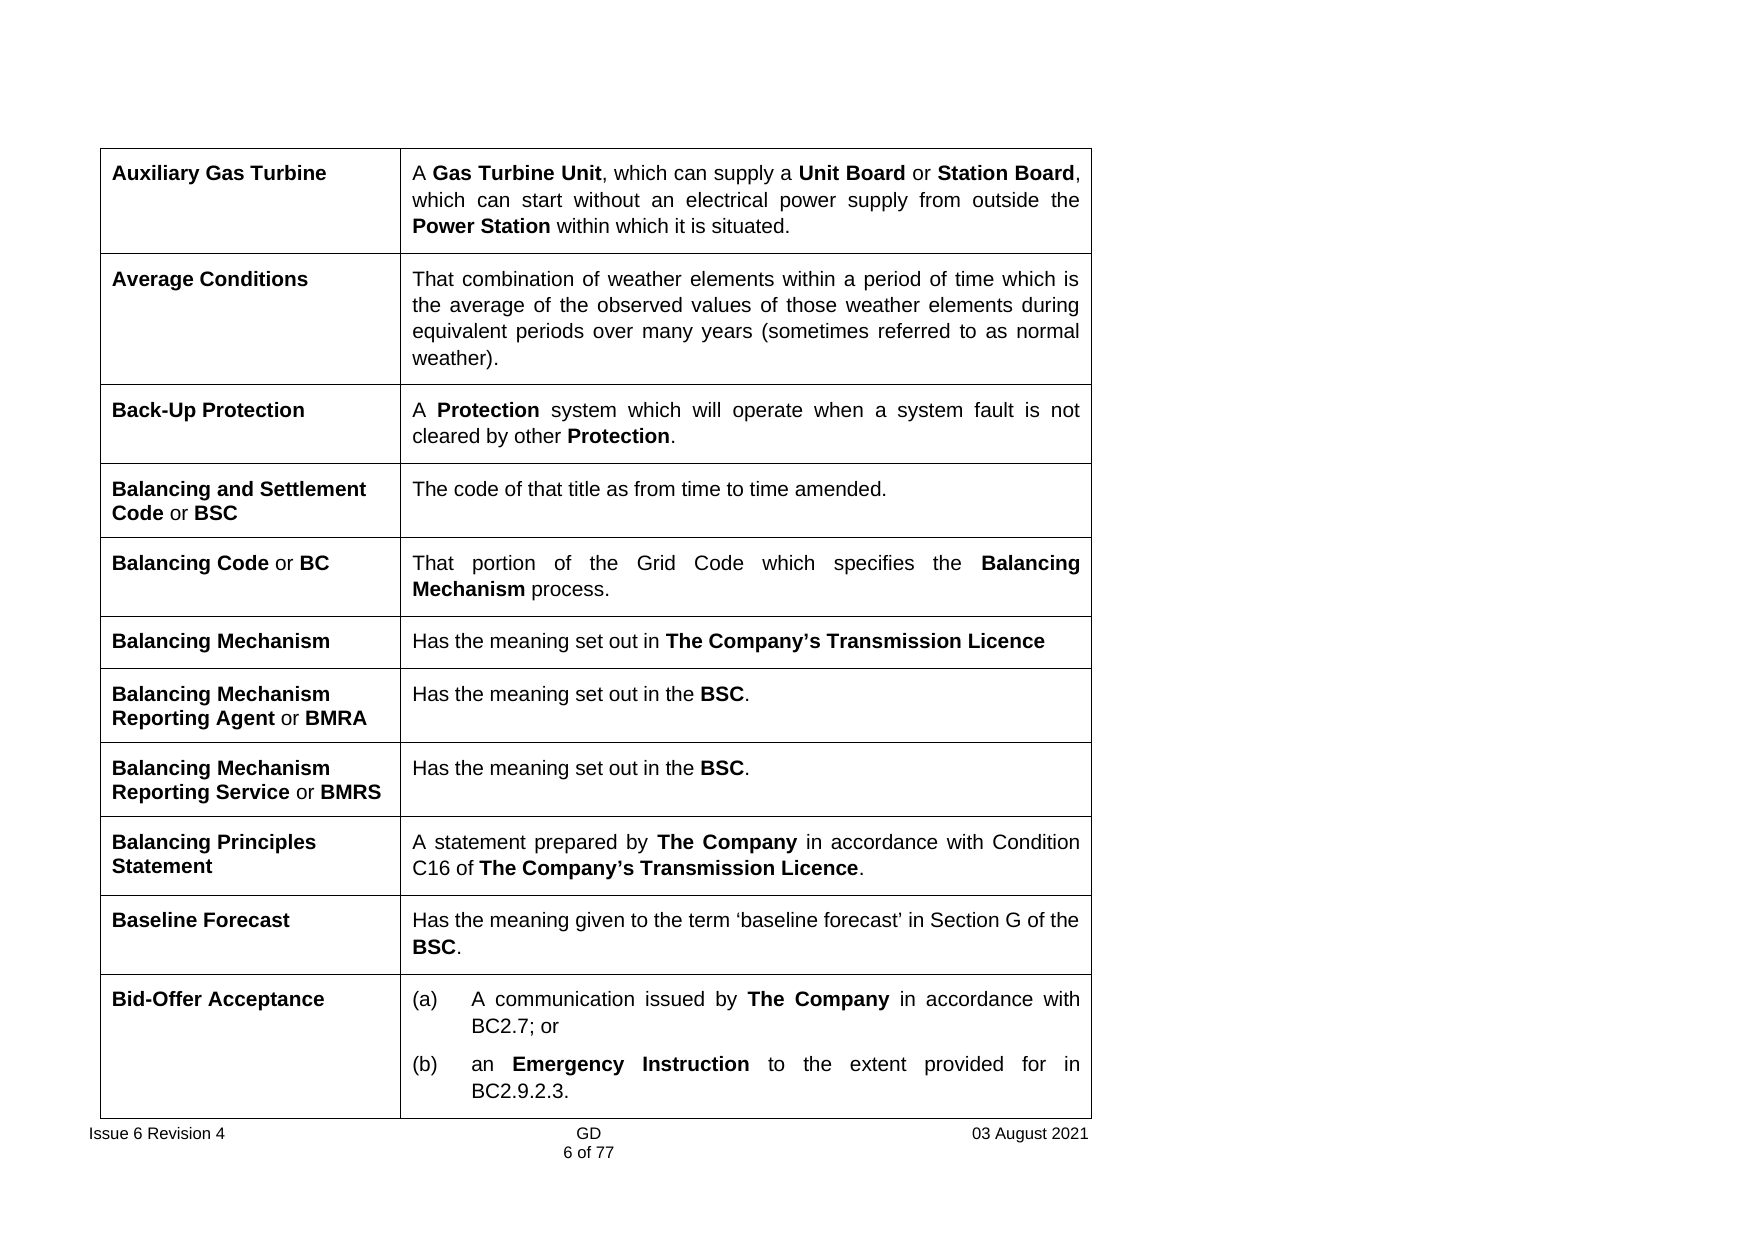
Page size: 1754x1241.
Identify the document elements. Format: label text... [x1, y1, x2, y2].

table_cell Balancing Mechanism Reporting Agent or BMRA [101, 669, 400, 742]
table_cell Back-Up Protection [101, 385, 400, 463]
table_cell Baseline Forecast [101, 896, 400, 973]
table_cell A Gas Turbine Unit, which can supply a Unit Board or Station Board, which can start without an electrical power supply from outside the Power Station within which it is situated. [401, 149, 1091, 253]
table_cell Auxiliary Gas Turbine [101, 149, 400, 253]
table_cell Balancing Mechanism Reporting Service or BMRS [101, 743, 400, 816]
table_cell Has the meaning set out in the BSC. [401, 669, 1091, 742]
table_cell Balancing Mechanism [101, 617, 400, 668]
table_cell Bid-Offer Acceptance [101, 975, 400, 1117]
table_cell The code of that title as from time to time amended. [401, 464, 1091, 537]
table_cell Average Conditions [101, 254, 400, 384]
table_cell A statement prepared by The Company in accordance with Condition C16 of The Company’s Transmission Licence. [401, 817, 1091, 895]
table_cell That portion of the Grid Code which specifies the Balancing Mechanism process. [401, 538, 1091, 616]
table_cell Has the meaning given to the term ‘baseline forecast’ in Section G of the BSC. [401, 896, 1091, 973]
table_cell Has the meaning set out in The Company’s Transmission Licence [401, 617, 1091, 668]
table_cell A Protection system which will operate when a system fault is not cleared by other Protection. [401, 385, 1091, 463]
table_cell Balancing Code or BC [101, 538, 400, 616]
table_cell (a) A communication issued by The Company in accordance with BC2.7; or (b) an Emergency Instruction to the extent provided for in BC2.9.2.3. [401, 975, 1091, 1117]
table_cell Balancing Principles Statement [101, 817, 400, 895]
table_cell That combination of weather elements within a period of time which is the average of the observed values of those weather elements during equivalent periods over many years (sometimes referred to as normal weather). [401, 254, 1091, 384]
table_cell Balancing and Settlement Code or BSC [101, 464, 400, 537]
table_cell Has the meaning set out in the BSC. [401, 743, 1091, 816]
